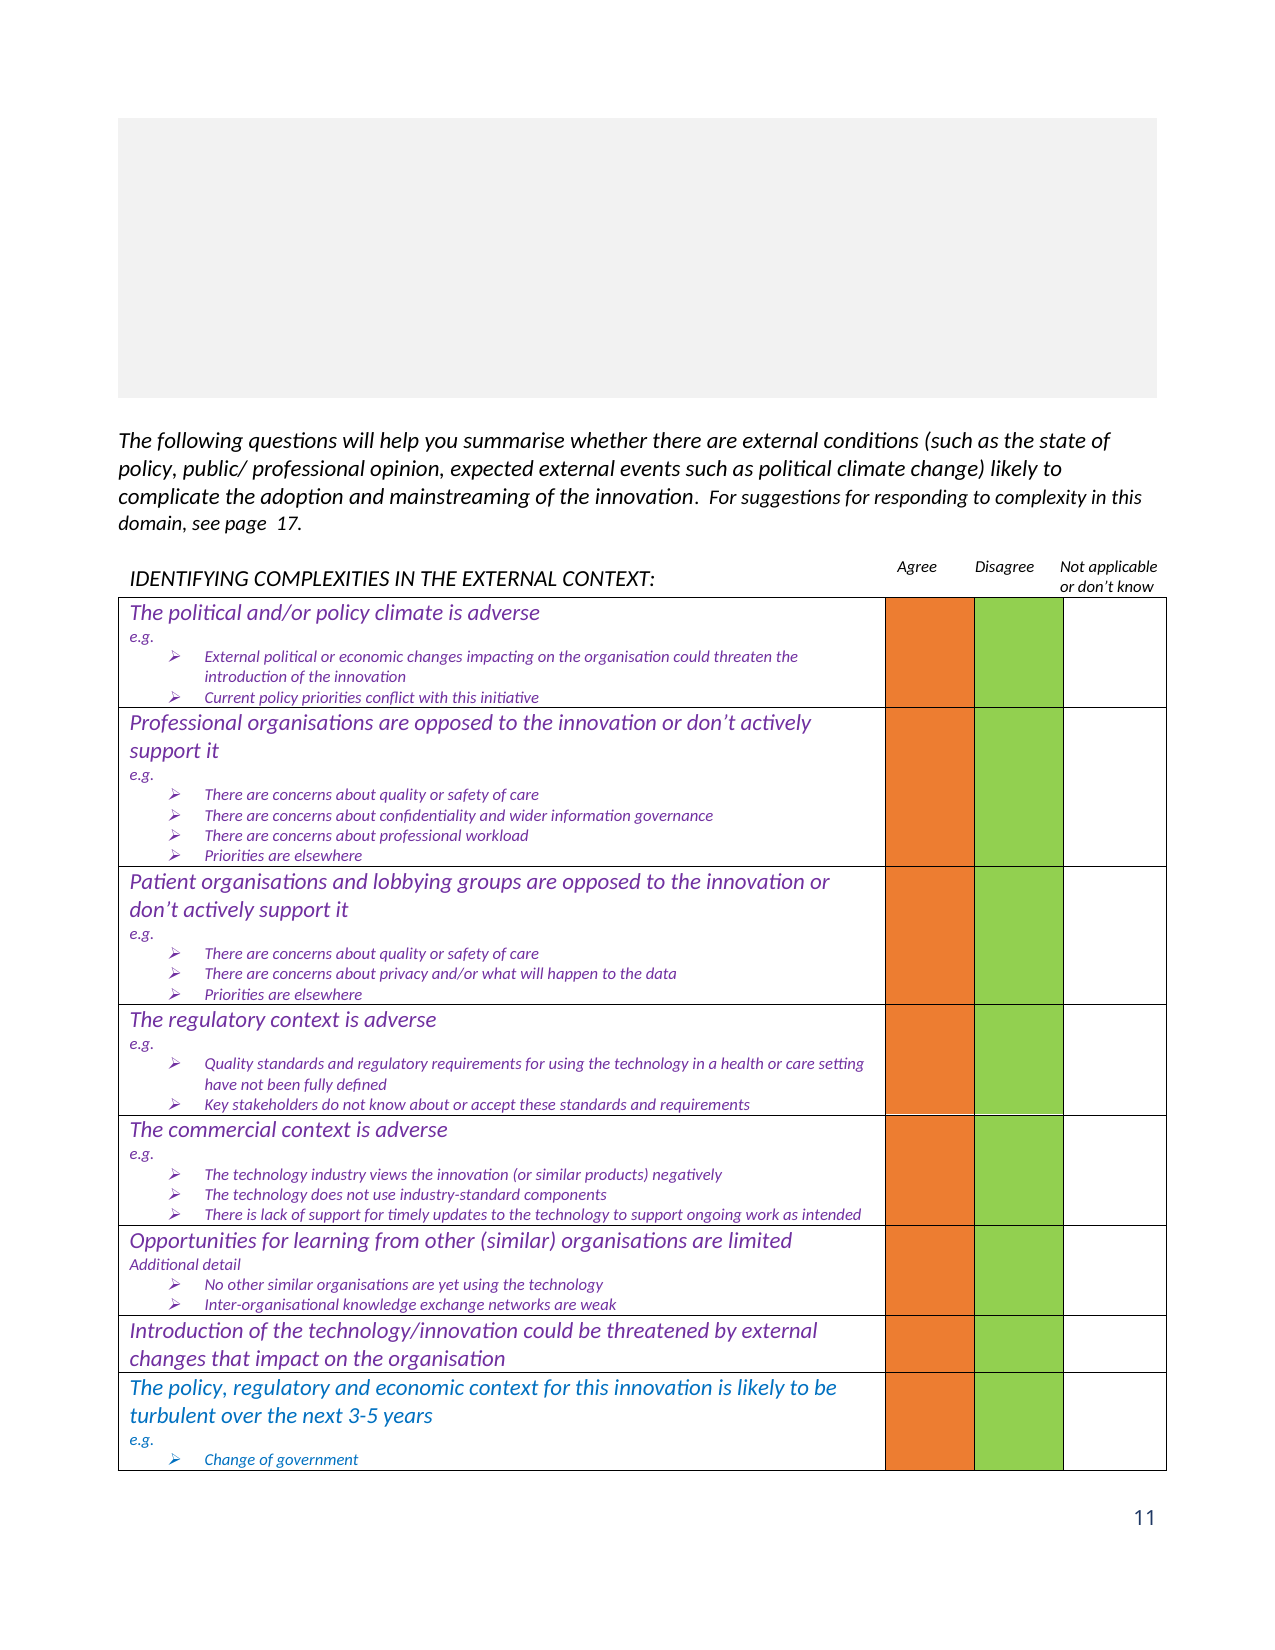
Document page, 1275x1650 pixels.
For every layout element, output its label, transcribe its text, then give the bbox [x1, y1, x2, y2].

table_cell [886, 1005, 974, 1114]
table_cell The commercial context is adverse e.g. The technology industry views the innovation (or similar products) negatively The technology does not use industry-standard components There is lack of support for timely updates to the technology to support ongoing work as intended [119, 1116, 885, 1225]
table_header IDENTIFYING COMPLEXITIES IN THE EXTERNAL CONTEXT: [118, 536, 886, 597]
table_cell [886, 1116, 974, 1225]
table_cell [1064, 1226, 1166, 1315]
table_cell [975, 708, 1063, 866]
table_header Disagree [960, 536, 1048, 597]
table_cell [119, 1373, 885, 1470]
table_cell [975, 1005, 1063, 1114]
table_cell Introduction of the technology/innovation could be threatened by external changes that impact on the organisation [119, 1316, 885, 1372]
table_cell [975, 598, 1063, 707]
table_cell [975, 867, 1063, 1004]
table_cell [886, 708, 974, 866]
table_cell [1064, 598, 1166, 707]
table_cell [886, 867, 974, 1004]
table_cell Opportunities for learning from other (similar) organisations are limited Additional detail No other similar organisations are yet using the technology Inter-organisational knowledge exchange networks are weak [119, 1226, 885, 1315]
table_cell The political and/or policy climate is adverse e.g. External political or economic changes impacting on the organisation could threaten the introduction of the innovation Current policy priorities conflict with this initiative [119, 598, 885, 707]
table_cell [975, 1116, 1063, 1225]
table_cell [886, 598, 974, 707]
table_header Not applicable or don’t know [1049, 536, 1181, 597]
table_cell [975, 1316, 1063, 1372]
table_header Agree [886, 536, 960, 597]
table_cell [1064, 867, 1166, 1004]
table_cell [1064, 1005, 1166, 1114]
table_cell [1064, 1316, 1166, 1372]
table_cell [975, 1373, 1063, 1470]
table_cell The regulatory context is adverse e.g. Quality standards and regulatory requirements for using the technology in a health or care setting have not been fully defined Key stakeholders do not know about or accept these standards and requirements [119, 1005, 885, 1114]
table_cell Professional organisations are opposed to the innovation or don’t actively support it e.g. There are concerns about quality or safety of care There are concerns about confidentiality and wider information governance There are concerns about professional workload Priorities are elsewhere [119, 708, 885, 866]
table_cell [886, 1373, 974, 1470]
table_cell [886, 1316, 974, 1372]
table_cell Patient organisations and lobbying groups are opposed to the innovation or don’t actively support it e.g. There are concerns about quality or safety of care There are concerns about privacy and/or what will happen to the data Priorities are elsewhere [119, 867, 885, 1004]
table_cell [886, 1226, 974, 1315]
table_cell [1064, 708, 1166, 866]
table_cell [1064, 1373, 1166, 1470]
table_cell [1064, 1116, 1166, 1225]
text The following questions will help you summarise whether there are external conditions (such as the state of policy, public/ professional opinion, expected external events such as political climate change) likely to complicate the adoption and mainstreaming of the innovation. For suggestions for responding to complexity in this domain, see page 17. [118, 426, 1157, 536]
table_cell [975, 1226, 1063, 1315]
